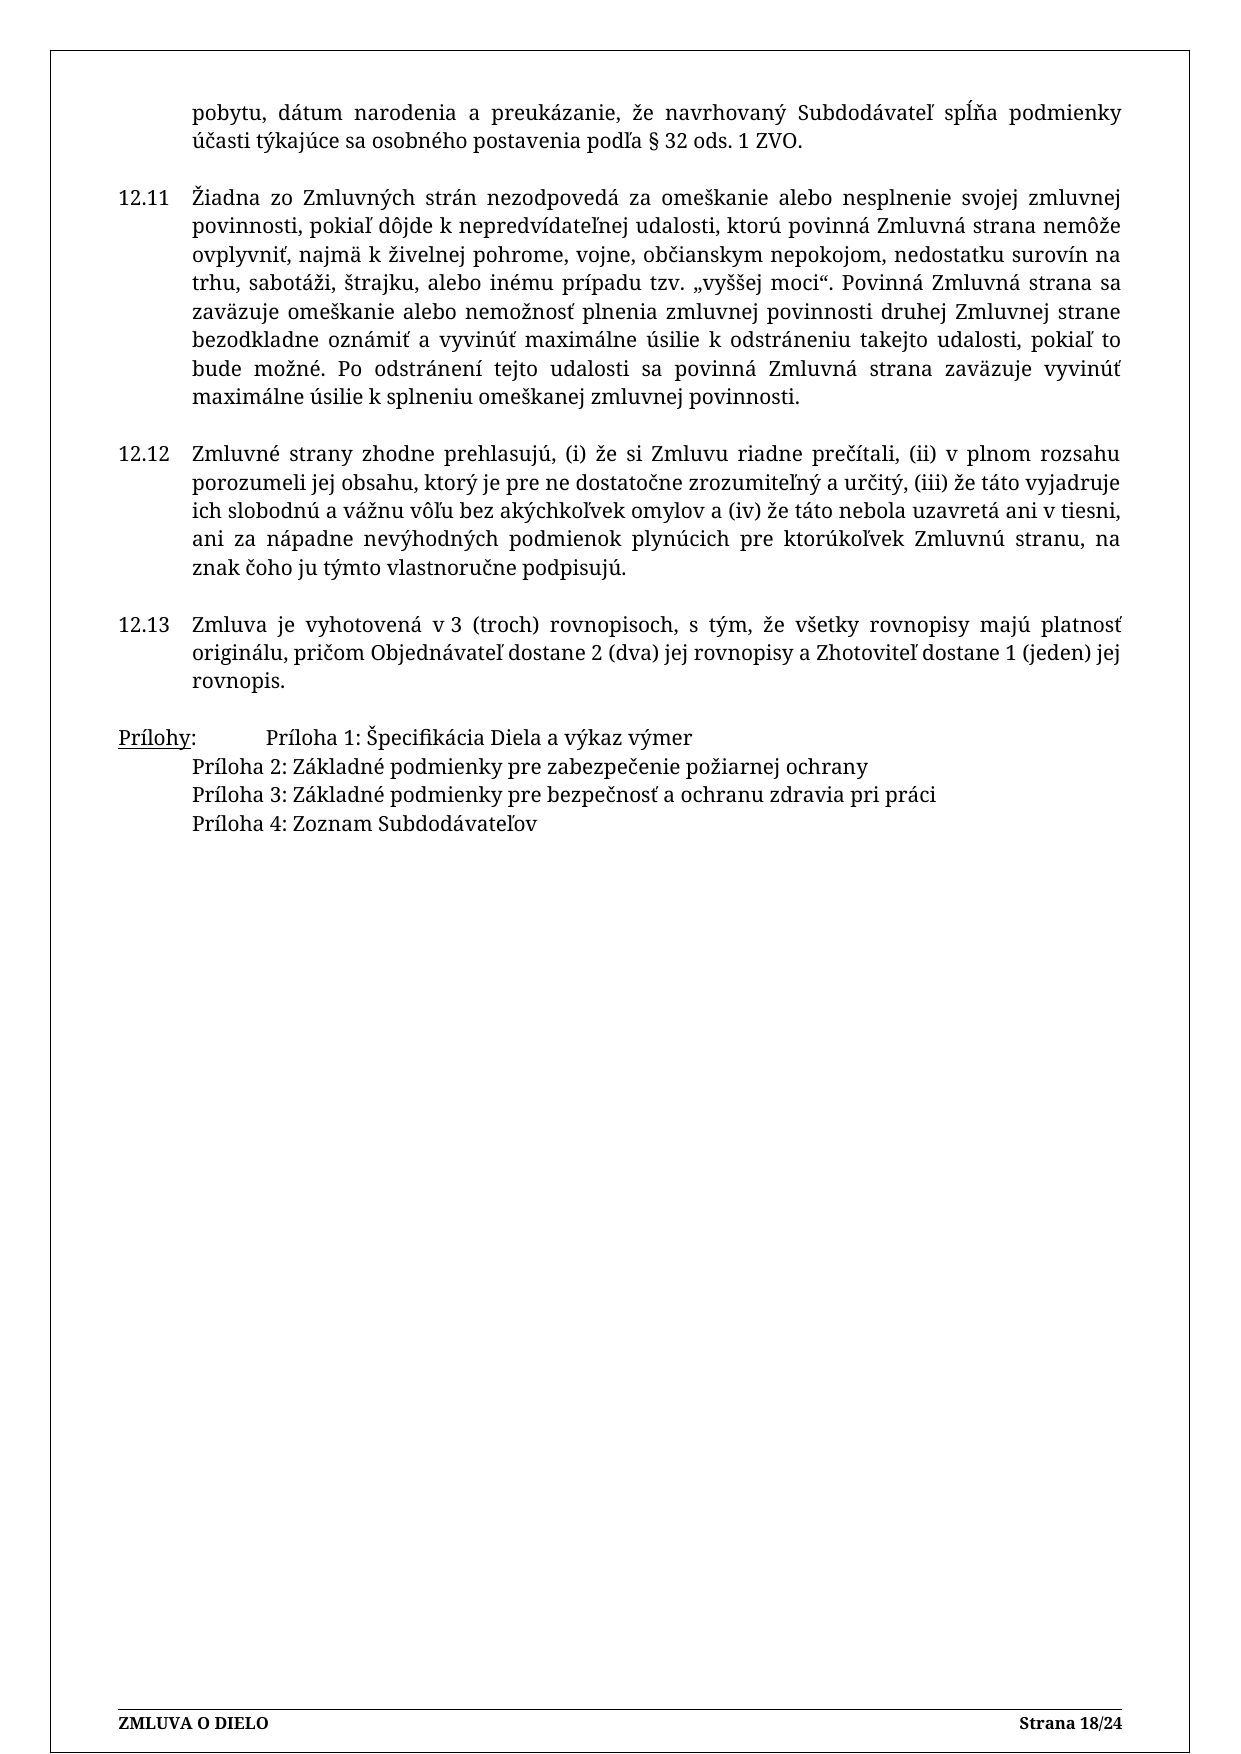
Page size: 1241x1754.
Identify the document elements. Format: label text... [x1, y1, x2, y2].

text Príloha 2: Základné podmienky pre zabezpečenie požiarnej ochrany [118, 752, 1122, 780]
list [118, 98, 1122, 155]
text Príloha 4: Zoznam Subdodávateľov [118, 809, 1122, 837]
text Príloha 3: Základné podmienky pre bezpečnosť a ochranu zdravia pri práci [118, 780, 1122, 809]
list Zmluva je vyhotovená v 3 (troch) rovnopisoch, s tým, že všetky rovnopisy majú platnosť originálu, pričom Objednávateľ dostane 2 (dva) jej rovnopisy a Zhotoviteľ dostane 1 (jeden) jej rovnopis. [118, 610, 1122, 695]
list Zmluvné strany zhodne prehlasujú, (i) že si Zmluvu riadne prečítali, (ii) v plnom rozsahu porozumeli jej obsahu, ktorý je pre ne dostatočne zrozumiteľný a určitý, (iii) že táto vyjadruje ich slobodnú a vážnu vôľu bez akýchkoľvek omylov a (iv) že táto nebola uzavretá ani v tiesni, ani za nápadne nevýhodných podmienok plynúcich pre ktorúkoľvek Zmluvnú stranu, na znak čoho ju týmto vlastnoručne podpisujú. [118, 439, 1122, 581]
list Žiadna zo Zmluvných strán nezodpovedá za omeškanie alebo nesplnenie svojej zmluvnej povinnosti, pokiaľ dôjde k nepredvídateľnej udalosti, ktorú povinná Zmluvná strana nemôže ovplyvniť, najmä k živelnej pohrome, vojne, občianskym nepokojom, nedostatku surovín na trhu, sabotáži, štrajku, alebo inému prípadu tzv. „vyššej moci“. Povinná Zmluvná strana sa zaväzuje omeškanie alebo nemožnosť plnenia zmluvnej povinnosti druhej Zmluvnej strane bezodkladne oznámiť a vyvinúť maximálne úsilie k odstráneniu takejto udalosti, pokiaľ to bude možné. Po odstránení tejto udalosti sa povinná Zmluvná strana zaväzuje vyvinúť maximálne úsilie k splneniu omeškanej zmluvnej povinnosti. [118, 183, 1122, 411]
text Prílohy: Príloha 1: Špecifikácia Diela a výkaz výmer [118, 723, 1122, 752]
